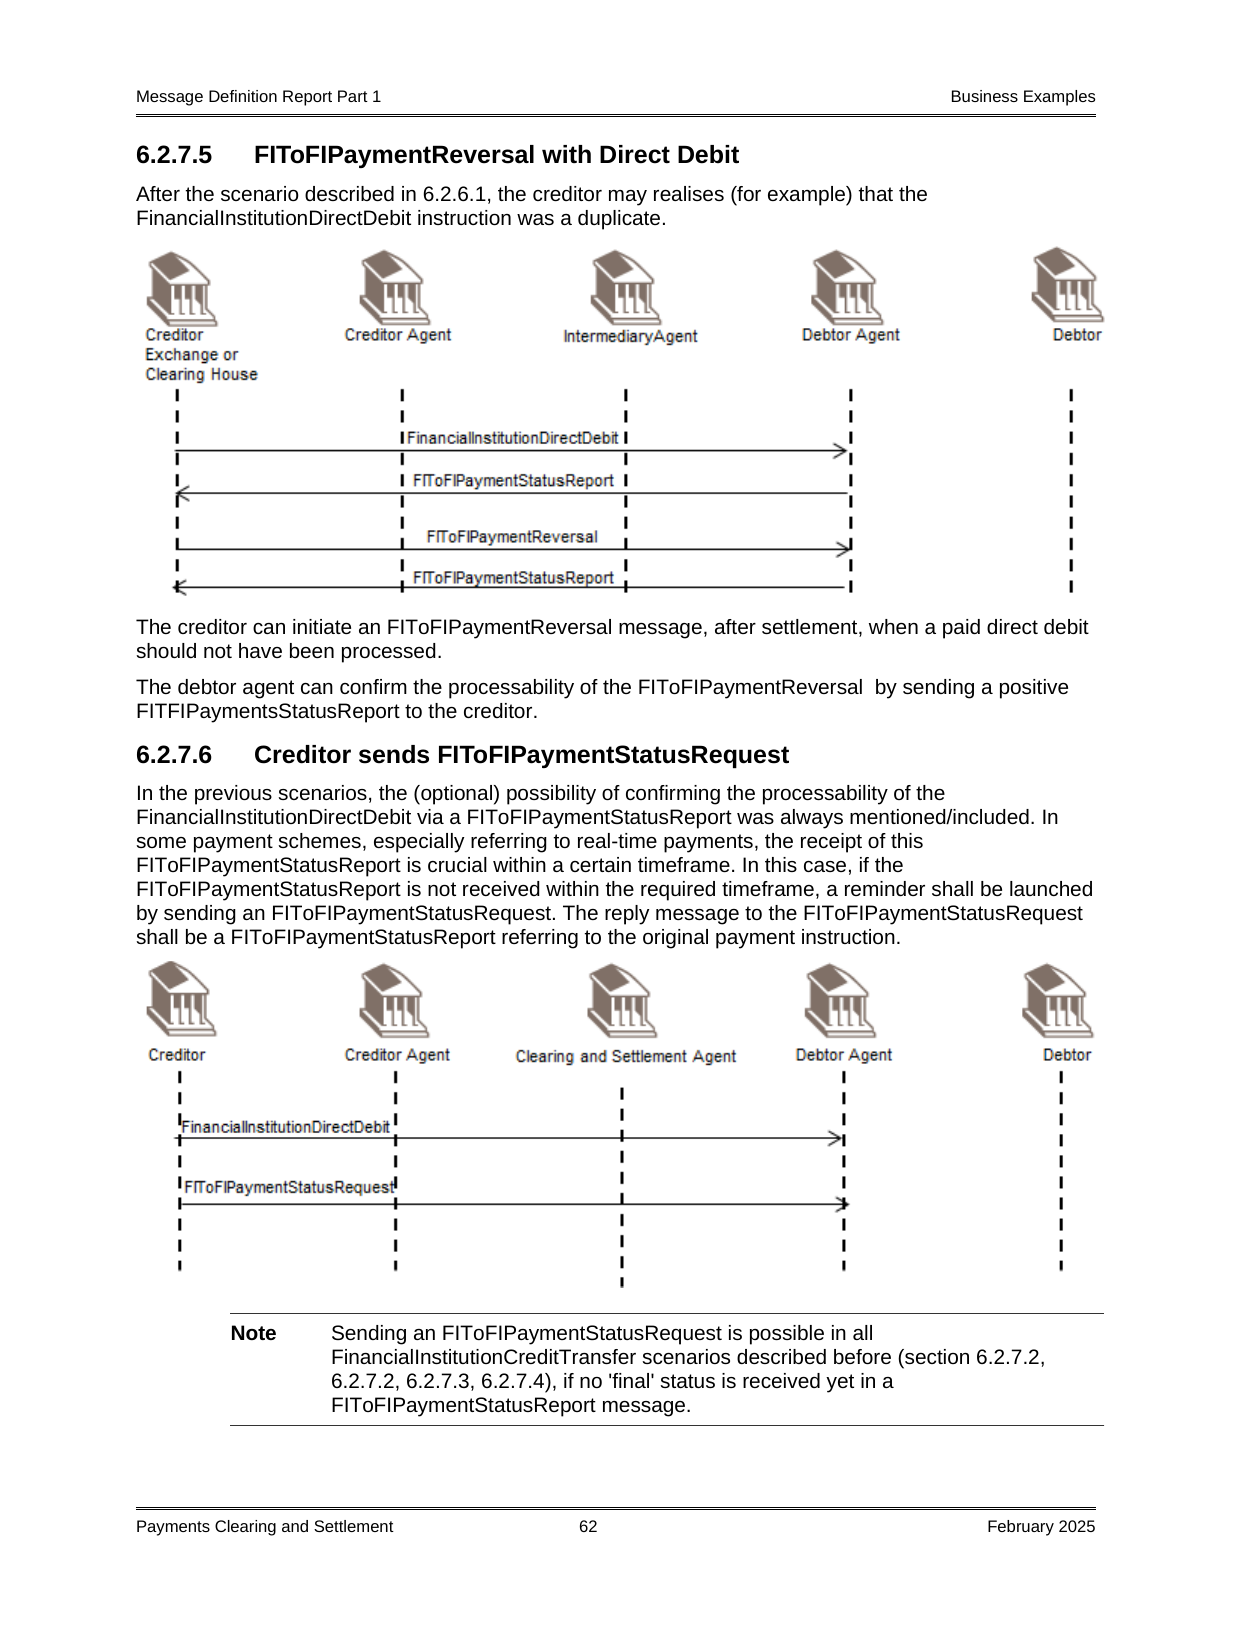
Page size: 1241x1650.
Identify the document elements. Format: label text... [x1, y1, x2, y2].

text The creditor can initiate an FIToFIPaymentReversal message, after settlement, when a paid direct debit should not have been processed. [136, 614, 1104, 662]
text After the scenario described in 6.2.6.1, the creditor may realises (for example) that the FinancialInstitutionDirectDebit instruction was a duplicate. [136, 182, 1104, 230]
subtitle FIToFIPaymentReversal with Direct Debit [136, 141, 1104, 169]
picture [135, 961, 1104, 1288]
text Sending an FIToFIPaymentStatusRequest is possible in all FinancialInstitutionCreditTransfer scenarios described before (section 6.2.7.2, 6.2.7.2, 6.2.7.3, 6.2.7.4), if no 'final' status is received yet in a FIToFIPaymentStatusReport message. [230, 1314, 1104, 1425]
picture [135, 242, 1105, 602]
text In the previous scenarios, the (optional) possibility of confirming the processability of the FinancialInstitutionDirectDebit via a FIToFIPaymentStatusReport was always mentioned/included. In some payment schemes, especially referring to real-time payments, the receipt of this FIToFIPaymentStatusReport is crucial within a certain timeframe. In this case, if the FIToFIPaymentStatusReport is not received within the required timeframe, a reminder shall be launched by sending an FIToFIPaymentStatusRequest. The reply message to the FIToFIPaymentStatusRequest shall be a FIToFIPaymentStatusReport referring to the original payment instruction. [136, 781, 1104, 948]
text The debtor agent can confirm the processability of the FIToFIPaymentReversal by sending a positive FITFIPaymentsStatusReport to the creditor. [136, 675, 1104, 723]
subtitle Creditor sends FIToFIPaymentStatusRequest [136, 739, 1104, 768]
